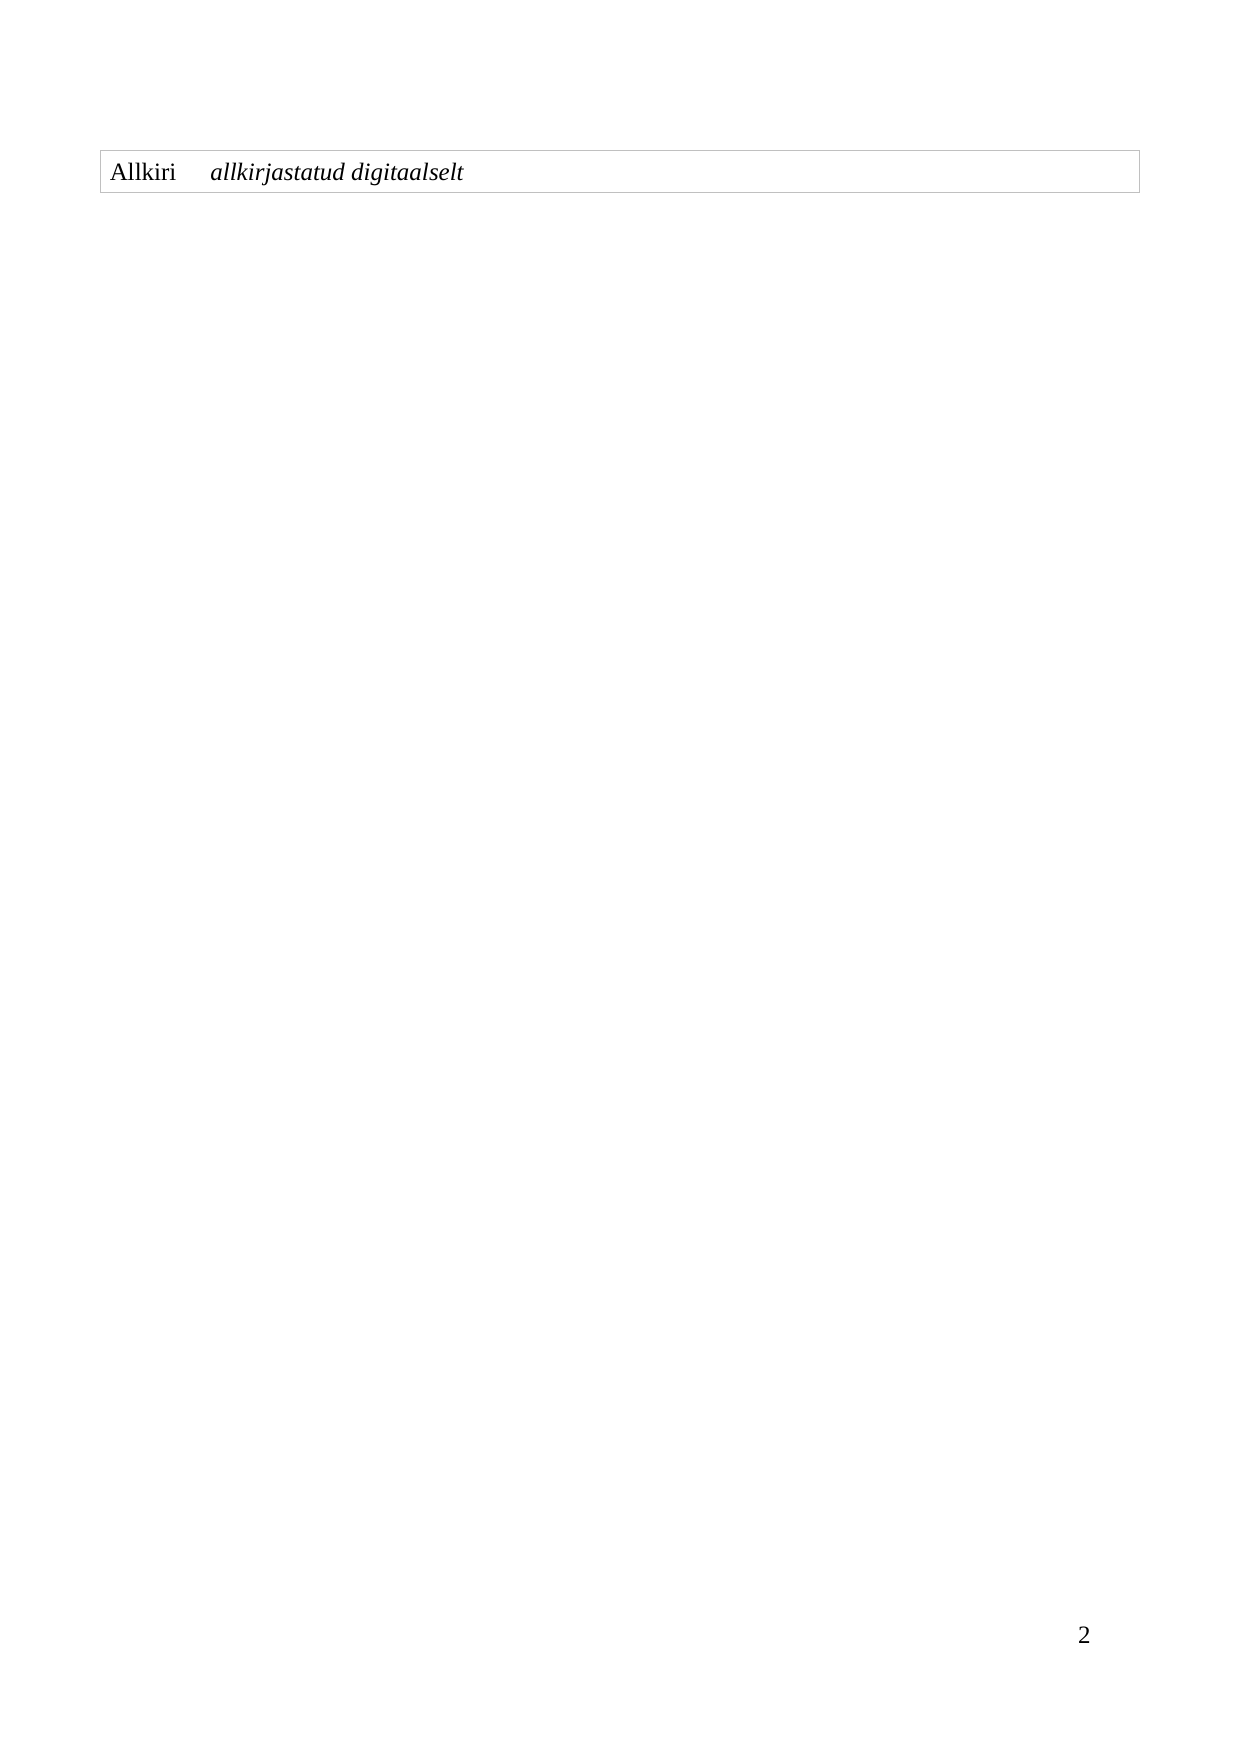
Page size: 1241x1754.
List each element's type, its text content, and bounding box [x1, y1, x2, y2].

table_cell Allkiri [101, 151, 201, 192]
table_cell allkirjastatud digitaalselt [201, 151, 1139, 192]
